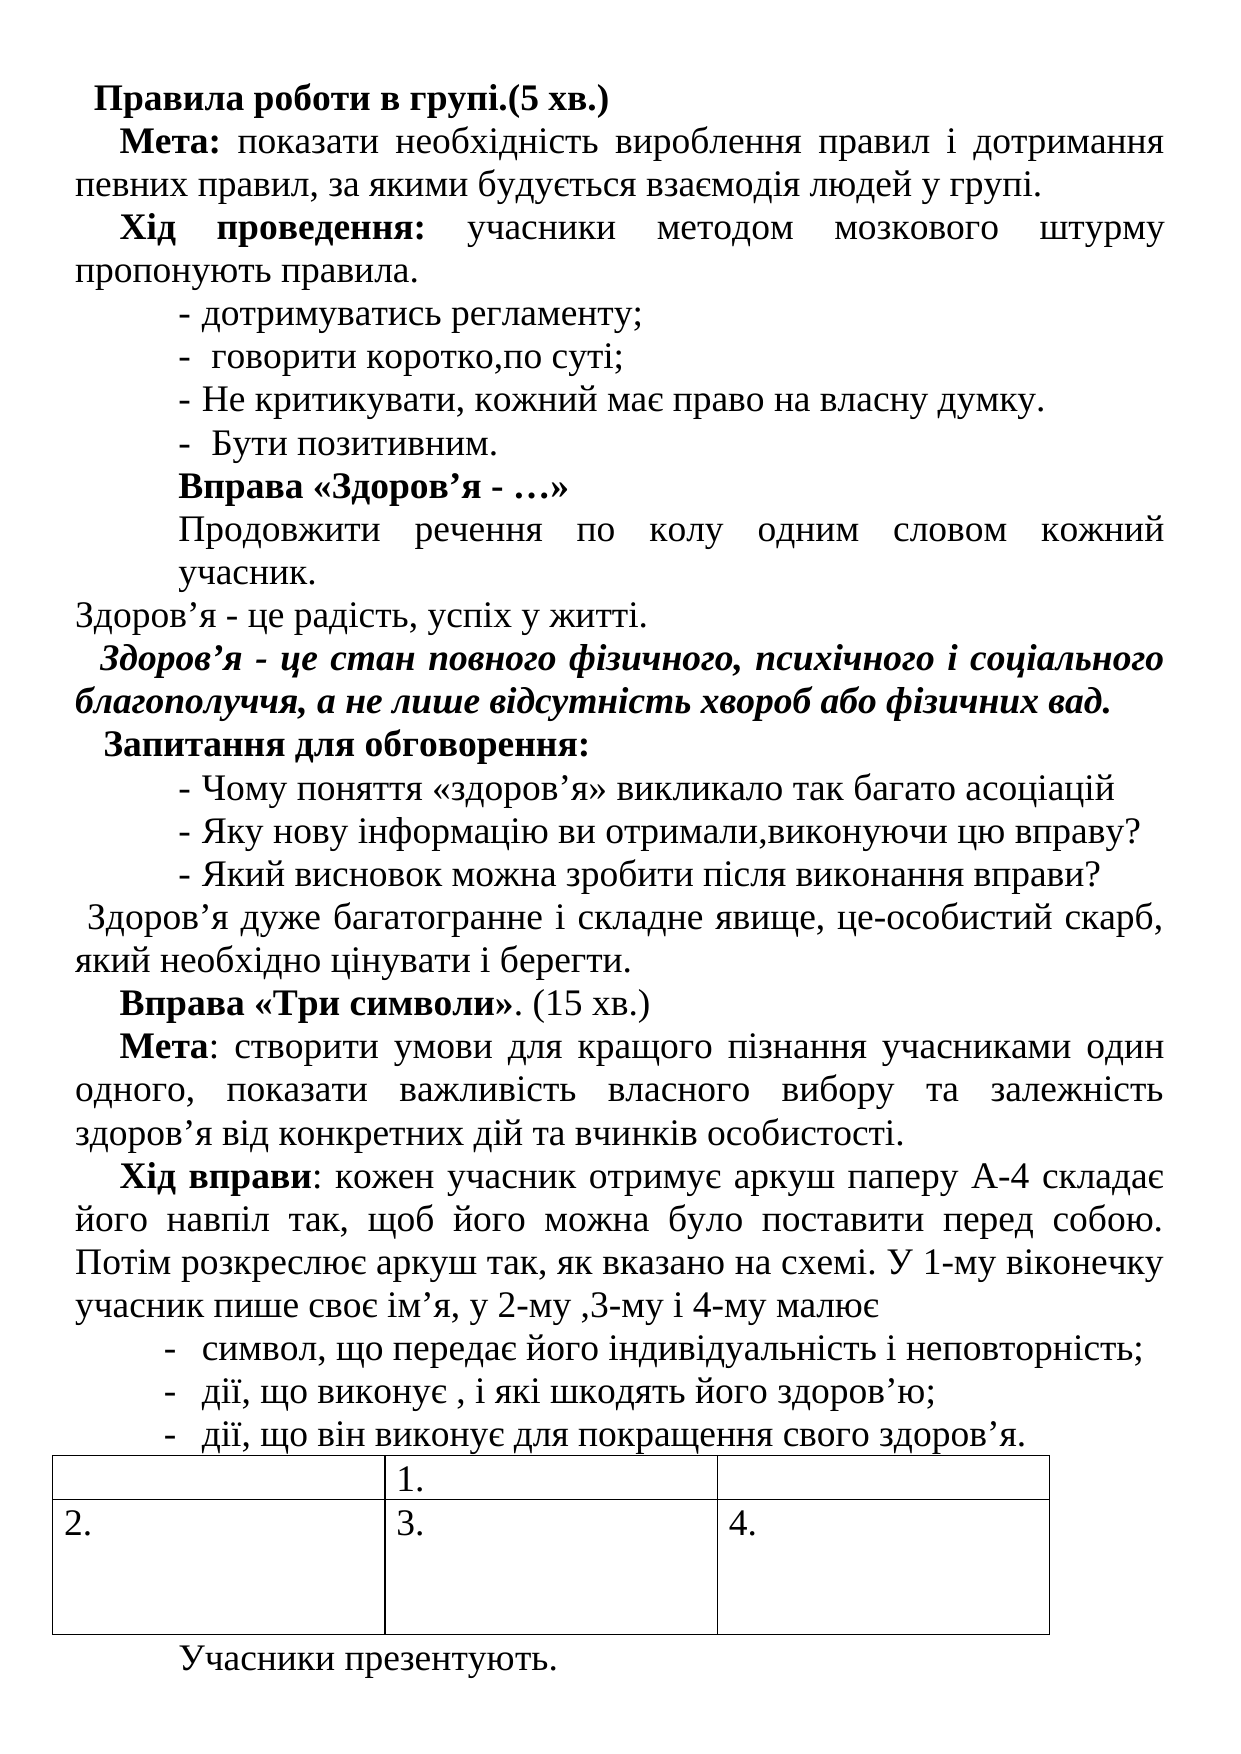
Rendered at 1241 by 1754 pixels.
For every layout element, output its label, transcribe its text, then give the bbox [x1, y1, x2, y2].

text Продовжити речення по колу одним словом кожний учасник. [178, 506, 1165, 592]
list говорити коротко,по суті; [178, 334, 1165, 377]
text Учасники презентують. [178, 1635, 1165, 1678]
list Яку нову інформацію ви отримали,виконуючи цю вправу? [178, 808, 1165, 851]
list Чому поняття «здоров’я» викликало так багато асоціацій [178, 765, 1165, 808]
text Хід проведення: учасники методом мозкового штурму пропонують правила. [75, 204, 1165, 291]
table_header [53, 1456, 384, 1499]
text Здоров’я дуже багатогранне і складне явище, це-особистий скарб, який необхідно цінувати і берегти. [75, 894, 1165, 981]
text Мета: створити умови для кращого пізнання учасниками один одного, показати важливість власного вибору та залежність здоров’я від конкретних дій та вчинків особистості. [75, 1024, 1165, 1153]
text Здоров’я - це стан повного фізичного, психічного і соціального благополуччя, а не лише відсутність хвороб або фізичних вад. [75, 636, 1165, 722]
list Який висновок можна зробити після виконання вправи? [178, 851, 1165, 894]
table_cell 3. [386, 1500, 717, 1634]
table_header [718, 1456, 1049, 1499]
list Бути позитивним. [178, 420, 1165, 463]
text Запитання для обговорення: [75, 722, 1165, 765]
list дії, що виконує , і які шкодять його здоров’ю; [75, 1369, 1165, 1412]
text Правила роботи в групі.(5 хв.) [75, 75, 1165, 118]
list дії, що він виконує для покращення свого здоров’я. [75, 1412, 1165, 1455]
list дотримуватись регламенту; [178, 291, 1165, 334]
list Не критикувати, кожний має право на власну думку. [178, 377, 1165, 420]
table_cell 2. [53, 1500, 384, 1634]
table_cell 4. [718, 1500, 1049, 1634]
list символ, що передає його індивідуальність і неповторність; [75, 1326, 1165, 1369]
text Мета: показати необхідність вироблення правил і дотримання певних правил, за якими будується взаємодія людей у групі. [75, 118, 1165, 204]
table_header 1. [386, 1456, 717, 1499]
text Здоров’я - це радість, успіх у житті. [75, 592, 1165, 636]
text Вправа «Три символи». (15 хв.) [75, 981, 1165, 1024]
text Хід вправи: кожен учасник отримує аркуш паперу А-4 складає його навпіл так, щоб його можна було поставити перед собою. Потім розкреслює аркуш так, як вказано на схемі. У 1-му віконечку учасник пише своє ім’я, у 2-му ,3-му і 4-му малює [75, 1153, 1165, 1326]
text Вправа «Здоров’я - …» [178, 463, 1165, 506]
